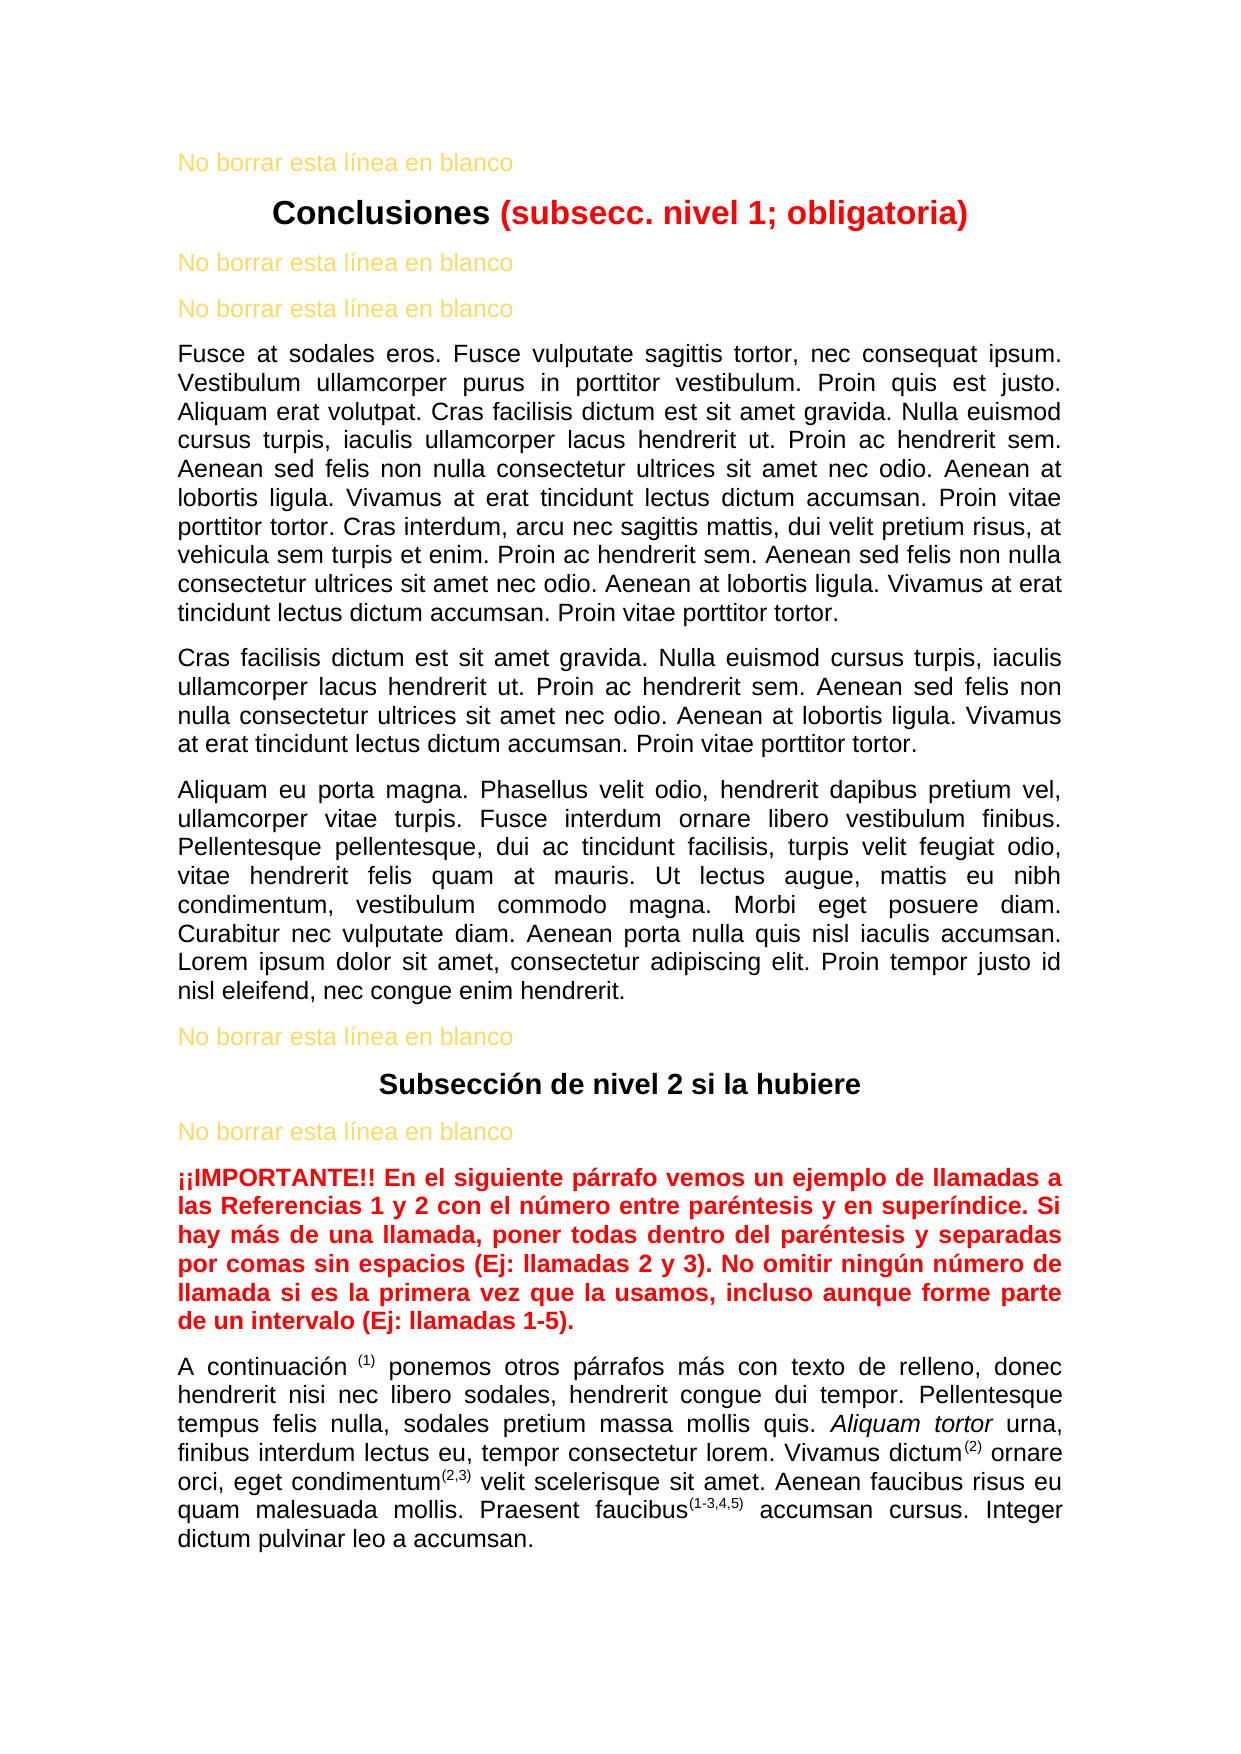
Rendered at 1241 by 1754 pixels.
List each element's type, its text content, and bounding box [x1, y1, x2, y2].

text Subsección de nivel 2 si la hubiere [177, 1067, 1063, 1100]
text No borrar esta línea en blanco [177, 1021, 1063, 1050]
text A continuación (1) ponemos otros párrafos más con texto de relleno, donec hendrerit nisi nec libero sodales, hendrerit congue dui tempor. Pellentesque tempus felis nulla, sodales pretium massa mollis quis. Aliquam tortor urna, finibus interdum lectus eu, tempor consectetur lorem. Vivamus dictum(2) ornare orci, eget condimentum(2,3) velit scelerisque sit amet. Aenean faucibus risus eu quam malesuada mollis. Praesent faucibus(1-3,4,5) accumsan cursus. Integer dictum pulvinar leo a accumsan. [177, 1352, 1063, 1553]
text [177, 148, 1063, 176]
text Conclusiones (subsecc. nivel 1; obligatoria) [177, 193, 1063, 231]
text No borrar esta línea en blanco [177, 248, 1063, 277]
text No borrar esta línea en blanco [177, 293, 1063, 322]
text Cras facilisis dictum est sit amet gravida. Nulla euismod cursus turpis, iaculis ullamcorper lacus hendrerit ut. Proin ac hendrerit sem. Aenean sed felis non nulla consectetur ultrices sit amet nec odio. Aenean at lobortis ligula. Vivamus at erat tincidunt lectus dictum accumsan. Proin vitae porttitor tortor. [177, 643, 1063, 758]
text ¡¡IMPORTANTE!! En el siguiente párrafo vemos un ejemplo de llamadas a las Referencias 1 y 2 con el número entre paréntesis y en superíndice. Si hay más de una llamada, poner todas dentro del paréntesis y separadas por comas sin espacios (Ej: llamadas 2 y 3). No omitir ningún número de llamada si es la primera vez que la usamos, incluso aunque forme parte de un intervalo (Ej: llamadas 1-5). [177, 1162, 1063, 1335]
text Aliquam eu porta magna. Phasellus velit odio, hendrerit dapibus pretium vel, ullamcorper vitae turpis. Fusce interdum ornare libero vestibulum finibus. Pellentesque pellentesque, dui ac tincidunt facilisis, turpis velit feugiat odio, vitae hendrerit felis quam at mauris. Ut lectus augue, mattis eu nibh condimentum, vestibulum commodo magna. Morbi eget posuere diam. Curabitur nec vulputate diam. Aenean porta nulla quis nisl iaculis accumsan. Lorem ipsum dolor sit amet, consectetur adipiscing elit. Proin tempor justo id nisl eleifend, nec congue enim hendrerit. [177, 775, 1063, 1005]
text Fusce at sodales eros. Fusce vulputate sagittis tortor, nec consequat ipsum. Vestibulum ullamcorper purus in porttitor vestibulum. Proin quis est justo. Aliquam erat volutpat. Cras facilisis dictum est sit amet gravida. Nulla euismod cursus turpis, iaculis ullamcorper lacus hendrerit ut. Proin ac hendrerit sem. Aenean sed felis non nulla consectetur ultrices sit amet nec odio. Aenean at lobortis ligula. Vivamus at erat tincidunt lectus dictum accumsan. Proin vitae porttitor tortor. Cras interdum, arcu nec sagittis mattis, dui velit pretium risus, at vehicula sem turpis et enim. Proin ac hendrerit sem. Aenean sed felis non nulla consectetur ultrices sit amet nec odio. Aenean at lobortis ligula. Vivamus at erat tincidunt lectus dictum accumsan. Proin vitae porttitor tortor. [177, 339, 1063, 626]
text No borrar esta línea en blanco [177, 1117, 1063, 1146]
